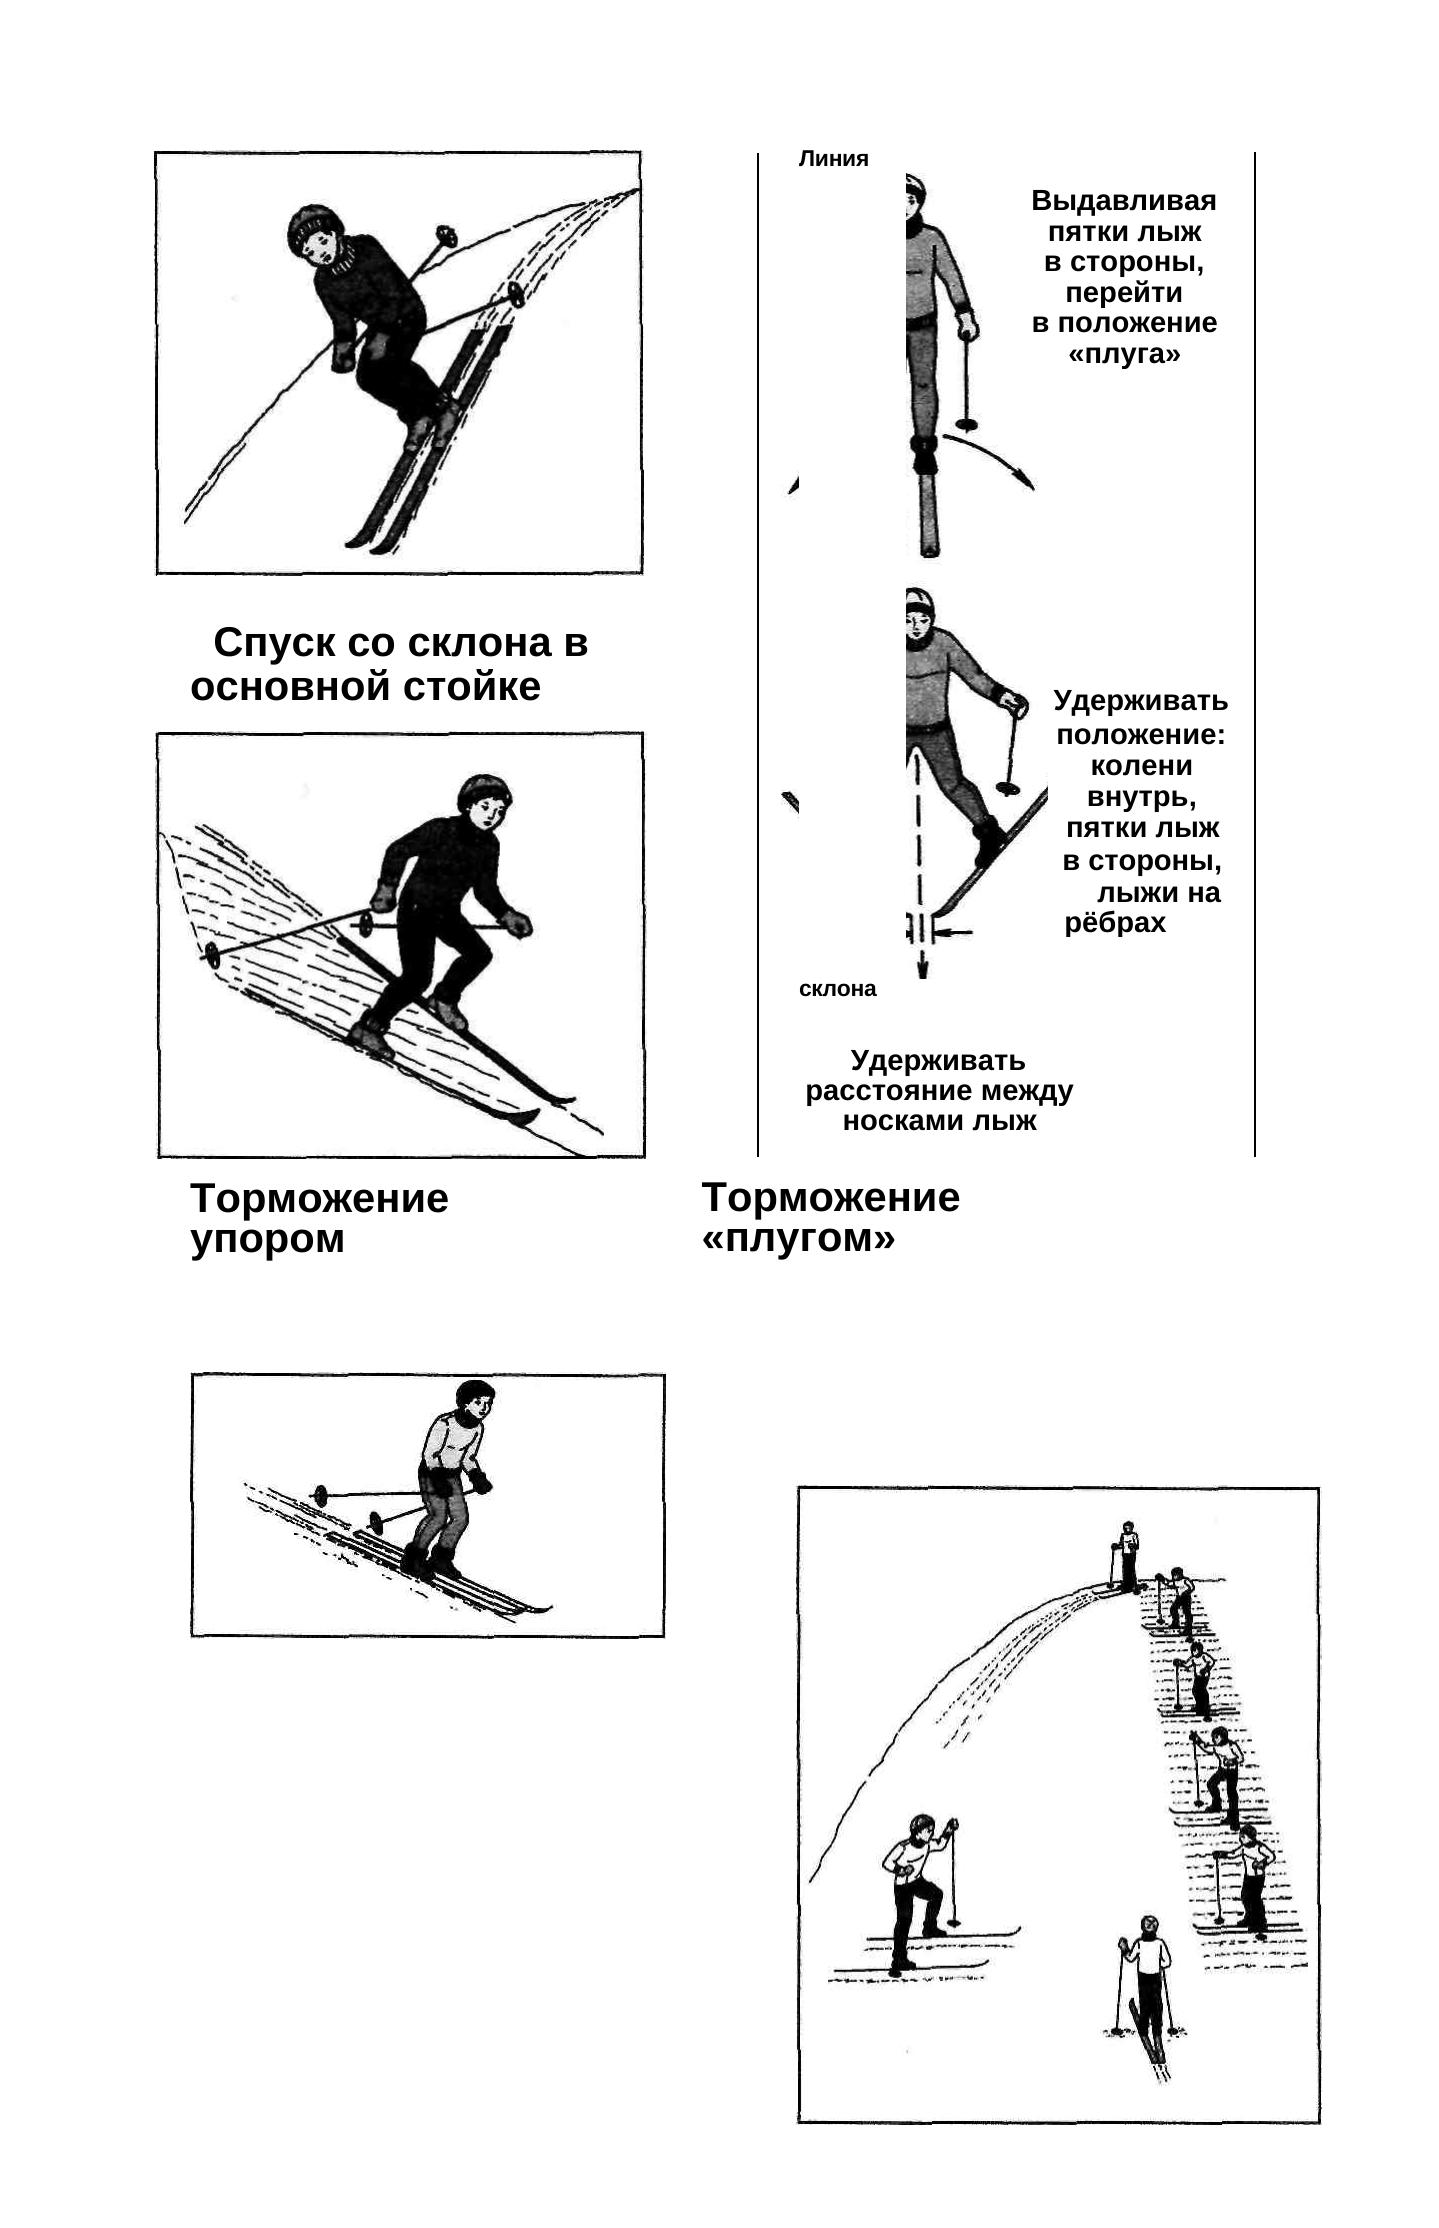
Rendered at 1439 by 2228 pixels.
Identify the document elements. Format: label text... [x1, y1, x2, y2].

text внутрь, [1048, 781, 1235, 812]
text колени [1048, 750, 1235, 781]
picture [781, 173, 799, 979]
text Торможение упором [190, 1180, 543, 1260]
text в стороны, [1049, 843, 1235, 877]
text Удерживать [797, 1046, 1080, 1076]
picture [796, 1485, 1322, 2125]
text пятки лыж [1024, 218, 1225, 248]
text Спуск со склона в основной стойке [190, 576, 602, 709]
text Удерживать [1047, 683, 1235, 717]
text положение: [1047, 717, 1235, 750]
picture [154, 150, 644, 576]
text пятки лыж [1050, 812, 1235, 843]
text в стороны, [1024, 248, 1224, 278]
text перейти [1024, 279, 1224, 309]
picture [190, 1372, 666, 1639]
picture [155, 731, 647, 1159]
text Линия склона [799, 150, 906, 1000]
text Выдавливая [1024, 183, 1224, 217]
text расстояние между [797, 1076, 1082, 1106]
text лыжи на рёбрах [1064, 878, 1235, 936]
text в положение [1024, 309, 1225, 339]
text Торможение «плугом» [701, 1180, 1082, 1260]
picture [906, 173, 1065, 979]
text носками лыж [797, 1106, 1082, 1136]
text «плуга» [1024, 340, 1225, 370]
